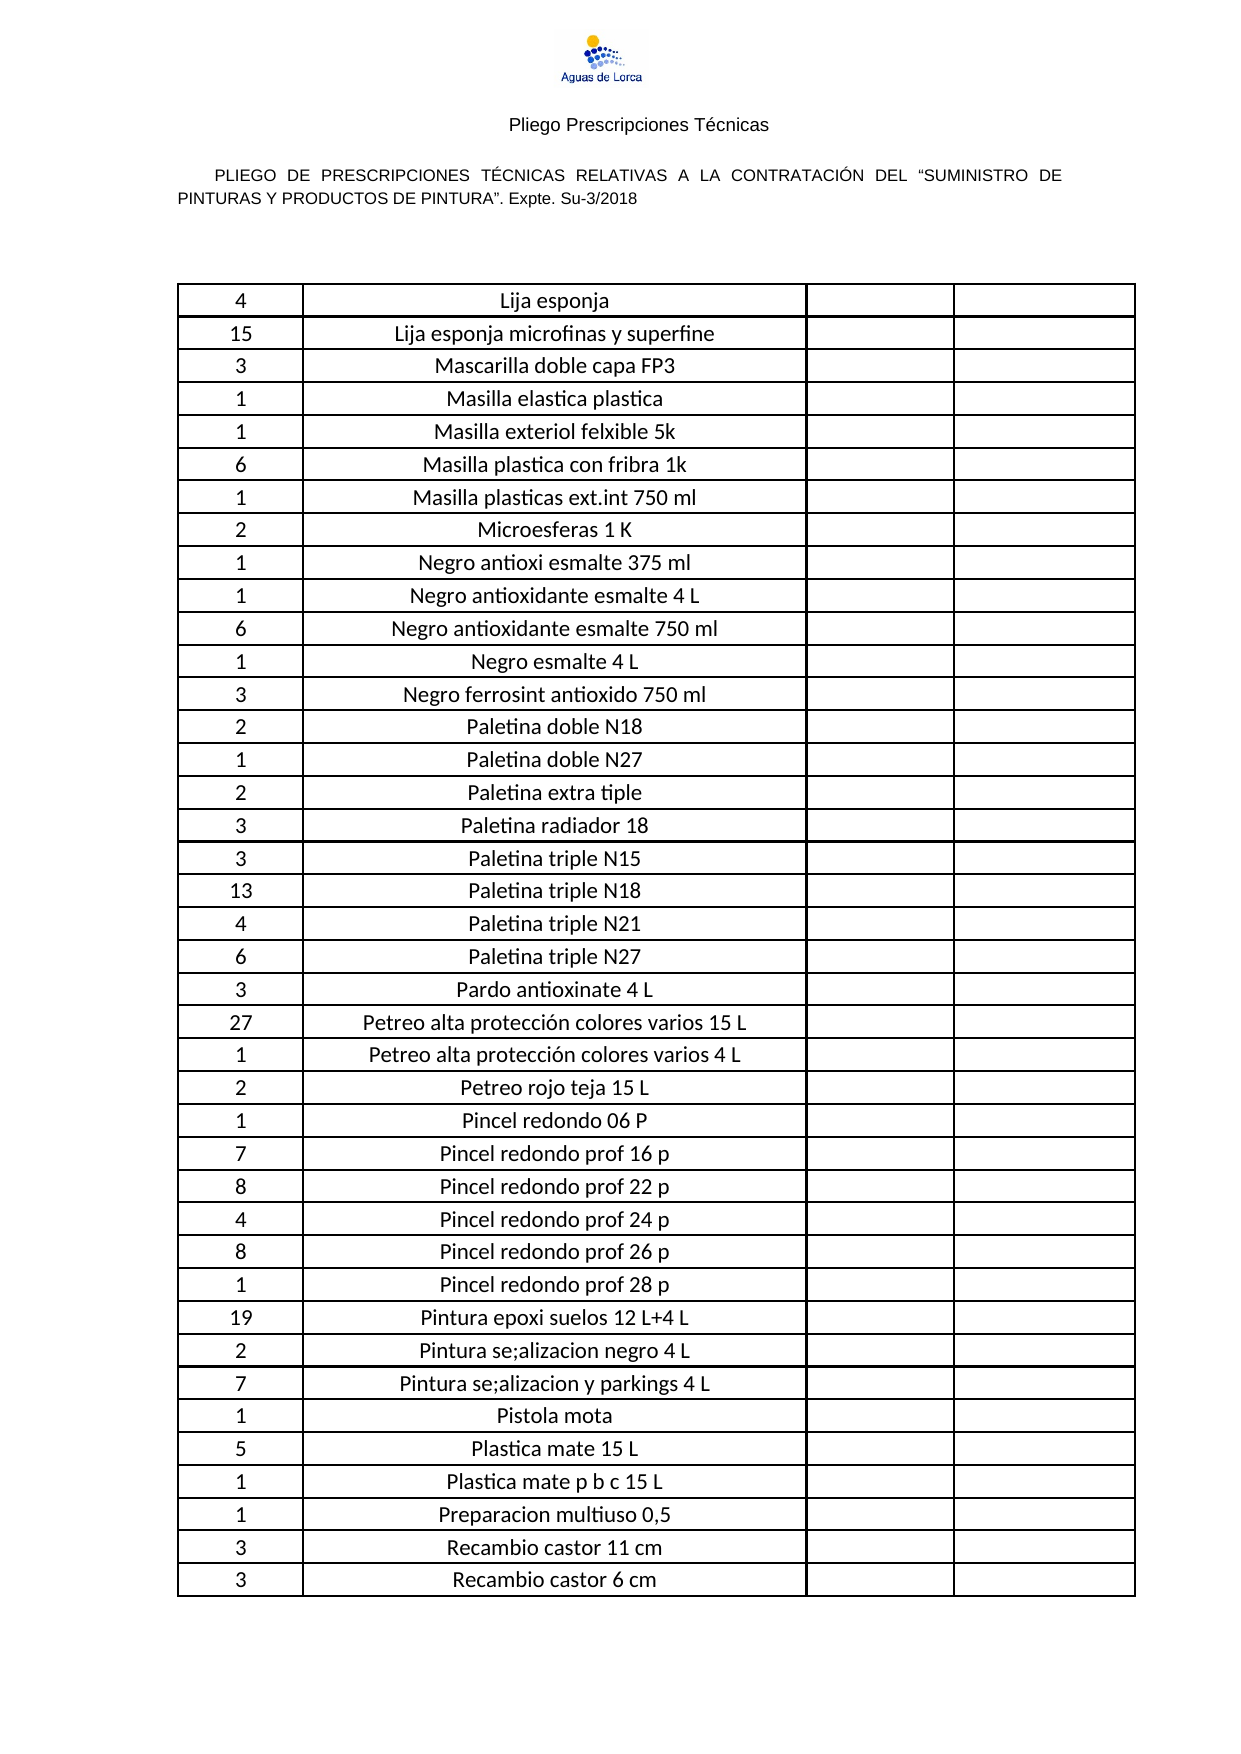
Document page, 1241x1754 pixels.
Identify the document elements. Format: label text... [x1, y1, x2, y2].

table_cell Masilla exteriol felxible 5k [304, 416, 805, 447]
table_cell 19 [179, 1302, 302, 1332]
table_cell [808, 318, 953, 348]
table_cell Pardo antioxinate 4 L [304, 974, 805, 1004]
table_cell [955, 1564, 1134, 1595]
table_cell 1 [179, 646, 302, 676]
table_cell [808, 580, 953, 611]
table_cell Paletina doble N27 [304, 744, 805, 775]
table_cell 1 [179, 1039, 302, 1070]
table_cell 2 [179, 514, 302, 545]
table_cell Paletina radiador 18 [304, 810, 805, 840]
table_cell [955, 678, 1134, 709]
table_cell Negro antioxidante esmalte 750 ml [304, 613, 805, 643]
table_cell 1 [179, 1400, 302, 1431]
table_cell Petreo rojo teja 15 L [304, 1072, 805, 1103]
table_cell [808, 1368, 953, 1398]
table_cell [808, 646, 953, 676]
table_cell Negro ferrosint antioxido 750 ml [304, 678, 805, 709]
table_cell 6 [179, 613, 302, 643]
table_cell [808, 1171, 953, 1201]
table_cell 3 [179, 1531, 302, 1562]
table_cell Recambio castor 6 cm [304, 1564, 805, 1595]
table_cell [955, 941, 1134, 972]
table_cell 2 [179, 777, 302, 807]
table_cell 2 [179, 1335, 302, 1365]
table_cell 3 [179, 1564, 302, 1595]
table_cell [808, 481, 953, 512]
table_cell Pincel redondo prof 26 p [304, 1236, 805, 1267]
table_cell 1 [179, 547, 302, 578]
table_cell [955, 1039, 1134, 1070]
table_cell 4 [179, 908, 302, 939]
table_cell [955, 810, 1134, 840]
table_cell [955, 908, 1134, 939]
table_cell 2 [179, 1072, 302, 1103]
table_cell [808, 1531, 953, 1562]
table_cell [955, 1302, 1134, 1332]
table_cell 6 [179, 941, 302, 972]
table_cell Pintura se;alizacion negro 4 L [304, 1335, 805, 1365]
table_cell [955, 843, 1134, 873]
table_cell Petreo alta protección colores varios 15 L [304, 1006, 805, 1037]
table_cell [808, 1105, 953, 1136]
table_cell Negro antioxi esmalte 375 ml [304, 547, 805, 578]
table_cell 8 [179, 1236, 302, 1267]
table_cell 4 [179, 1203, 302, 1234]
table_cell [808, 1499, 953, 1529]
table_cell [808, 1039, 953, 1070]
table_cell Masilla plasticas ext.int 750 ml [304, 481, 805, 512]
table_cell 1 [179, 580, 302, 611]
table_cell [808, 908, 953, 939]
table_cell [955, 580, 1134, 611]
table_cell Plastica mate p b c 15 L [304, 1466, 805, 1497]
table_cell 1 [179, 416, 302, 447]
table_cell [955, 711, 1134, 742]
table_cell [808, 383, 953, 414]
table_cell Paletina doble N18 [304, 711, 805, 742]
table_cell [808, 875, 953, 906]
table_cell 2 [179, 711, 302, 742]
table_cell Paletina triple N15 [304, 843, 805, 873]
table_cell Plastica mate 15 L [304, 1433, 805, 1464]
table_cell [808, 1433, 953, 1464]
table_cell [808, 1072, 953, 1103]
table_cell 13 [179, 875, 302, 906]
table_cell [808, 1236, 953, 1267]
table_cell Lija esponja [304, 285, 805, 315]
table_cell 7 [179, 1138, 302, 1168]
table_cell [808, 974, 953, 1004]
table_cell Paletina extra tiple [304, 777, 805, 807]
table_cell 6 [179, 449, 302, 479]
table_cell [955, 285, 1134, 315]
table_cell 7 [179, 1368, 302, 1398]
table_cell [808, 350, 953, 381]
table_cell [955, 1171, 1134, 1201]
table_cell Pincel redondo prof 28 p [304, 1269, 805, 1300]
table_cell 3 [179, 678, 302, 709]
table_cell [808, 1269, 953, 1300]
table_cell [808, 1466, 953, 1497]
table_cell Masilla plastica con fribra 1k [304, 449, 805, 479]
table_cell 1 [179, 1466, 302, 1497]
table_cell [808, 613, 953, 643]
table_cell Masilla elastica plastica [304, 383, 805, 414]
table_cell [955, 383, 1134, 414]
table_cell 5 [179, 1433, 302, 1464]
table_cell 4 [179, 285, 302, 315]
table_cell [808, 416, 953, 447]
table_cell [955, 1368, 1134, 1398]
table_cell 8 [179, 1171, 302, 1201]
table_cell Lija esponja microfinas y superfine [304, 318, 805, 348]
table_cell [955, 777, 1134, 807]
table_cell [808, 1203, 953, 1234]
table_cell [955, 1138, 1134, 1168]
table_cell [955, 1269, 1134, 1300]
table_cell Paletina triple N18 [304, 875, 805, 906]
table_cell [808, 843, 953, 873]
table_cell 3 [179, 974, 302, 1004]
picture [553, 29, 650, 88]
table_cell [955, 613, 1134, 643]
table_cell 1 [179, 383, 302, 414]
table_cell Paletina triple N27 [304, 941, 805, 972]
table_cell 1 [179, 744, 302, 775]
table_cell [955, 416, 1134, 447]
table_cell [808, 744, 953, 775]
table_cell Mascarilla doble capa FP3 [304, 350, 805, 381]
table_cell [808, 514, 953, 545]
table_cell [955, 318, 1134, 348]
table_cell [955, 875, 1134, 906]
table_cell 1 [179, 481, 302, 512]
table_cell 15 [179, 318, 302, 348]
table_cell Pistola mota [304, 1400, 805, 1431]
table_cell [808, 711, 953, 742]
table_cell [955, 1072, 1134, 1103]
table_cell [955, 350, 1134, 381]
table_cell 1 [179, 1105, 302, 1136]
table_cell 3 [179, 350, 302, 381]
table_cell [808, 1302, 953, 1332]
table_cell Preparacion multiuso 0,5 [304, 1499, 805, 1529]
table_cell [955, 514, 1134, 545]
table_cell Pintura epoxi suelos 12 L+4 L [304, 1302, 805, 1332]
table_cell [808, 285, 953, 315]
table_cell [955, 1466, 1134, 1497]
table_cell [955, 481, 1134, 512]
table_cell [955, 1531, 1134, 1562]
table_cell Pincel redondo prof 22 p [304, 1171, 805, 1201]
table_cell [955, 547, 1134, 578]
table_cell Pincel redondo prof 16 p [304, 1138, 805, 1168]
table_cell [955, 1400, 1134, 1431]
table_cell [955, 449, 1134, 479]
table_cell [808, 1138, 953, 1168]
table_cell [808, 777, 953, 807]
table_cell 3 [179, 810, 302, 840]
table_cell 3 [179, 843, 302, 873]
table_cell Recambio castor 11 cm [304, 1531, 805, 1562]
table_cell Microesferas 1 K [304, 514, 805, 545]
table_cell 1 [179, 1499, 302, 1529]
table_cell Petreo alta protección colores varios 4 L [304, 1039, 805, 1070]
table_cell [955, 1236, 1134, 1267]
table_cell [955, 744, 1134, 775]
table_cell [808, 1006, 953, 1037]
table_cell [808, 1400, 953, 1431]
table_cell Pincel redondo prof 24 p [304, 1203, 805, 1234]
table_cell 27 [179, 1006, 302, 1037]
table_cell [808, 449, 953, 479]
table_cell [808, 810, 953, 840]
table_cell [955, 1335, 1134, 1365]
table_cell 1 [179, 1269, 302, 1300]
table_cell [955, 1499, 1134, 1529]
table_cell [808, 1564, 953, 1595]
table_cell [955, 974, 1134, 1004]
table_cell Paletina triple N21 [304, 908, 805, 939]
table_cell Pincel redondo 06 P [304, 1105, 805, 1136]
table_cell [808, 678, 953, 709]
table_cell [955, 1203, 1134, 1234]
table_cell [808, 941, 953, 972]
table_cell Negro esmalte 4 L [304, 646, 805, 676]
table_cell [955, 1105, 1134, 1136]
table_cell [955, 1433, 1134, 1464]
table_cell [808, 547, 953, 578]
table_cell [955, 1006, 1134, 1037]
table_cell Pintura se;alizacion y parkings 4 L [304, 1368, 805, 1398]
table_cell [808, 1335, 953, 1365]
table_cell [955, 646, 1134, 676]
table_cell Negro antioxidante esmalte 4 L [304, 580, 805, 611]
